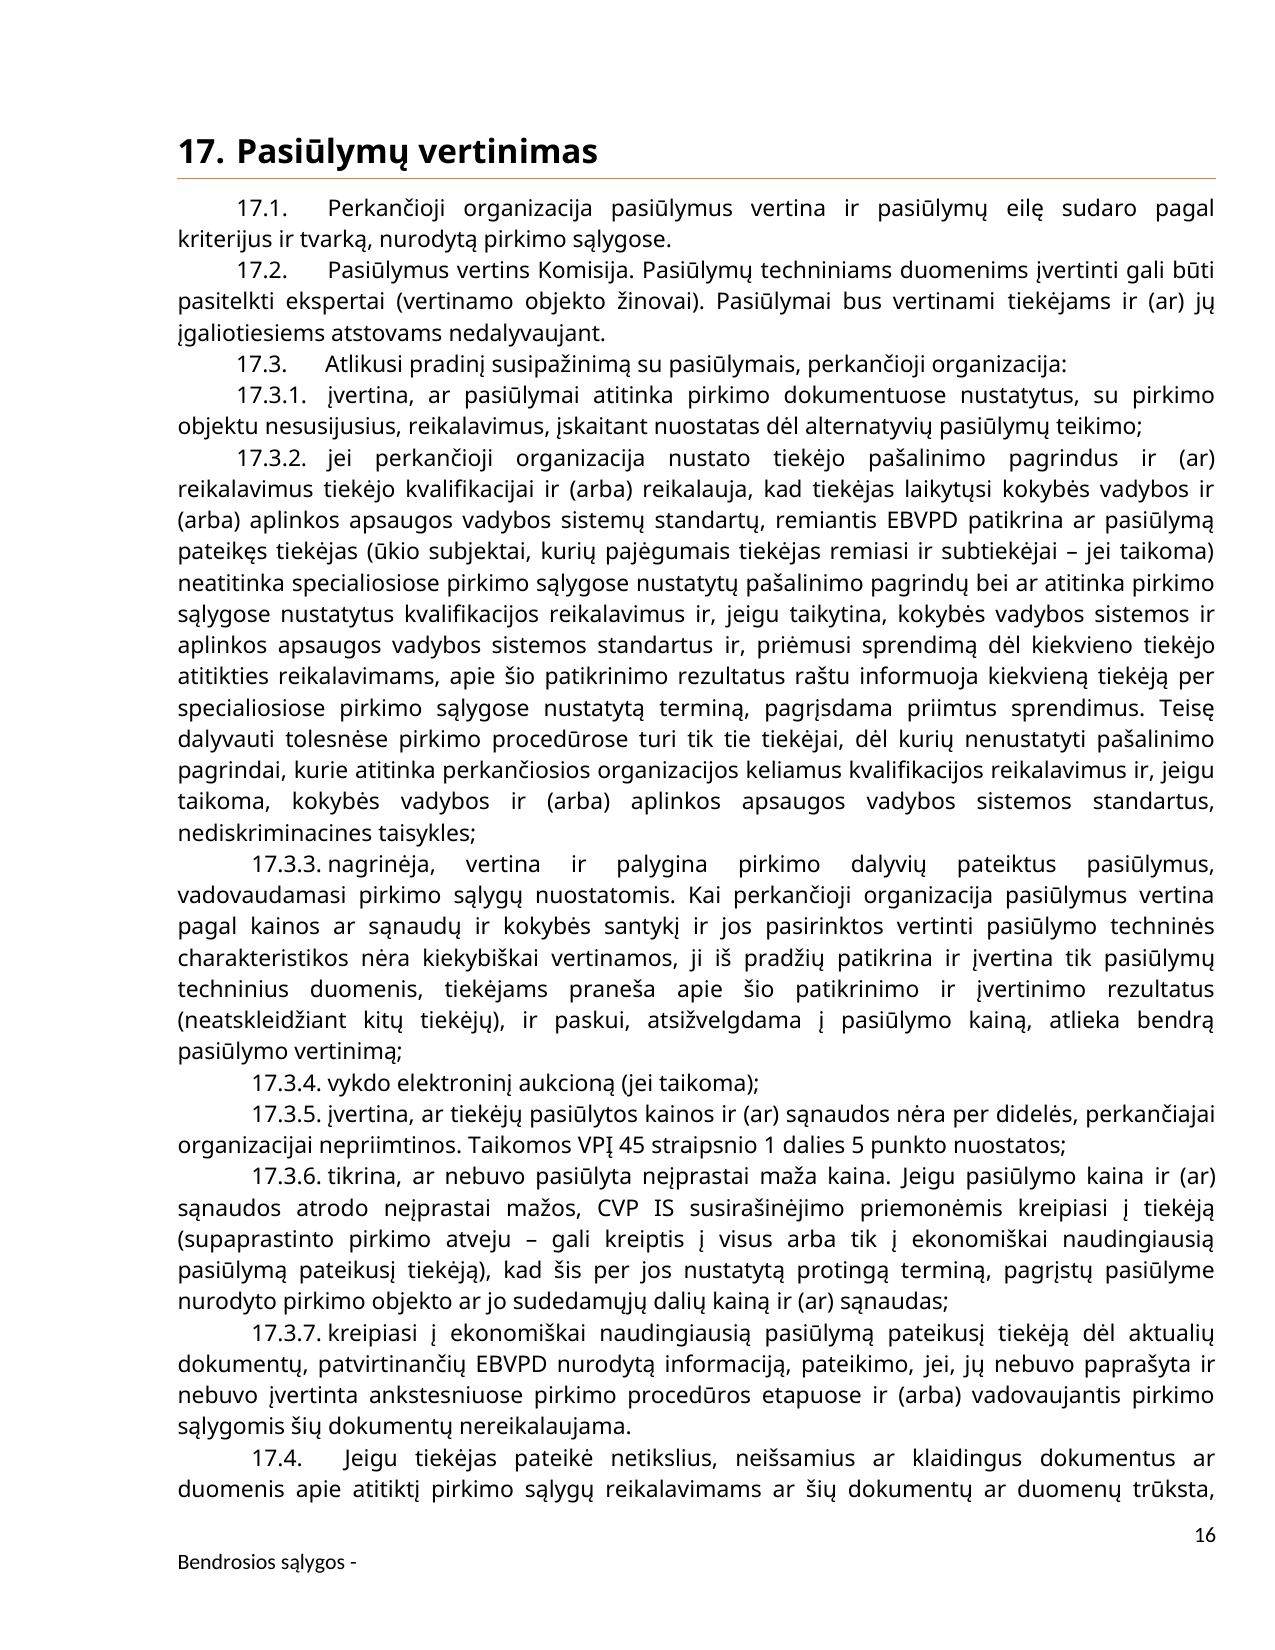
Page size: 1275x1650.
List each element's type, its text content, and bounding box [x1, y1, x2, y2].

list kreipiasi į ekonomiškai naudingiausią pasiūlymą pateikusį tiekėją dėl aktualių dokumentų, patvirtinančių EBVPD nurodytą informaciją, pateikimo, jei, jų nebuvo paprašyta ir nebuvo įvertinta ankstesniuose pirkimo procedūros etapuose ir (arba) vadovaujantis pirkimo sąlygomis šių dokumentų nereikalaujama. [177, 1316, 1216, 1441]
list įvertina, ar pasiūlymai atitinka pirkimo dokumentuose nustatytus, su pirkimo objektu nesusijusius, reikalavimus, įskaitant nuostatas dėl alternatyvių pasiūlymų teikimo; [177, 379, 1216, 441]
list nagrinėja, vertina ir palygina pirkimo dalyvių pateiktus pasiūlymus, vadovaudamasi pirkimo sąlygų nuostatomis. Kai perkančioji organizacija pasiūlymus vertina pagal kainos ar sąnaudų ir kokybės santykį ir jos pasirinktos vertinti pasiūlymo techninės charakteristikos nėra kiekybiškai vertinamos, ji iš pradžių patikrina ir įvertina tik pasiūlymų techninius duomenis, tiekėjams praneša apie šio patikrinimo ir įvertinimo rezultatus (neatskleidžiant kitų tiekėjų), ir paskui, atsižvelgdama į pasiūlymo kainą, atlieka bendrą pasiūlymo vertinimą; [177, 848, 1216, 1066]
list Atlikusi pradinį susipažinimą su pasiūlymais, perkančioji organizacija: [222, 348, 1216, 379]
list vykdo elektroninį aukcioną (jei taikoma); [251, 1066, 1216, 1098]
list Perkančioji organizacija pasiūlymus vertina ir pasiūlymų eilę sudaro pagal kriterijus ir tvarką, nurodytą pirkimo sąlygose. [177, 191, 1216, 254]
subtitle Pasiūlymų vertinimas [177, 128, 1216, 178]
list tikrina, ar nebuvo pasiūlyta neįprastai maža kaina. Jeigu pasiūlymo kaina ir (ar) sąnaudos atrodo neįprastai mažos, CVP IS susirašinėjimo priemonėmis kreipiasi į tiekėją (supaprastinto pirkimo atveju – gali kreiptis į visus arba tik į ekonomiškai naudingiausią pasiūlymą pateikusį tiekėją), kad šis per jos nustatytą protingą terminą, pagrįstų pasiūlyme nurodyto pirkimo objekto ar jo sudedamųjų dalių kainą ir (ar) sąnaudas; [177, 1160, 1216, 1316]
list įvertina, ar tiekėjų pasiūlytos kainos ir (ar) sąnaudos nėra per didelės, perkančiajai organizacijai nepriimtinos. Taikomos VPĮ 45 straipsnio 1 dalies 5 punkto nuostatos; [177, 1098, 1216, 1160]
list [177, 1441, 1216, 1504]
list Pasiūlymus vertins Komisija. Pasiūlymų techniniams duomenims įvertinti gali būti pasitelkti ekspertai (vertinamo objekto žinovai). Pasiūlymai bus vertinami tiekėjams ir (ar) jų įgaliotiesiems atstovams nedalyvaujant. [177, 254, 1216, 348]
list jei perkančioji organizacija nustato tiekėjo pašalinimo pagrindus ir (ar) reikalavimus tiekėjo kvalifikacijai ir (arba) reikalauja, kad tiekėjas laikytųsi kokybės vadybos ir (arba) aplinkos apsaugos vadybos sistemų standartų, remiantis EBVPD patikrina ar pasiūlymą pateikęs tiekėjas (ūkio subjektai, kurių pajėgumais tiekėjas remiasi ir subtiekėjai – jei taikoma) neatitinka specialiosiose pirkimo sąlygose nustatytų pašalinimo pagrindų bei ar atitinka pirkimo sąlygose nustatytus kvalifikacijos reikalavimus ir, jeigu taikytina, kokybės vadybos sistemos ir aplinkos apsaugos vadybos sistemos standartus ir, priėmusi sprendimą dėl kiekvieno tiekėjo atitikties reikalavimams, apie šio patikrinimo rezultatus raštu informuoja kiekvieną tiekėją per specialiosiose pirkimo sąlygose nustatytą terminą, pagrįsdama priimtus sprendimus. Teisę dalyvauti tolesnėse pirkimo procedūrose turi tik tie tiekėjai, dėl kurių nenustatyti pašalinimo pagrindai, kurie atitinka perkančiosios organizacijos keliamus kvalifikacijos reikalavimus ir, jeigu taikoma, kokybės vadybos ir (arba) aplinkos apsaugos vadybos sistemos standartus, nediskriminacines taisykles; [177, 441, 1216, 848]
